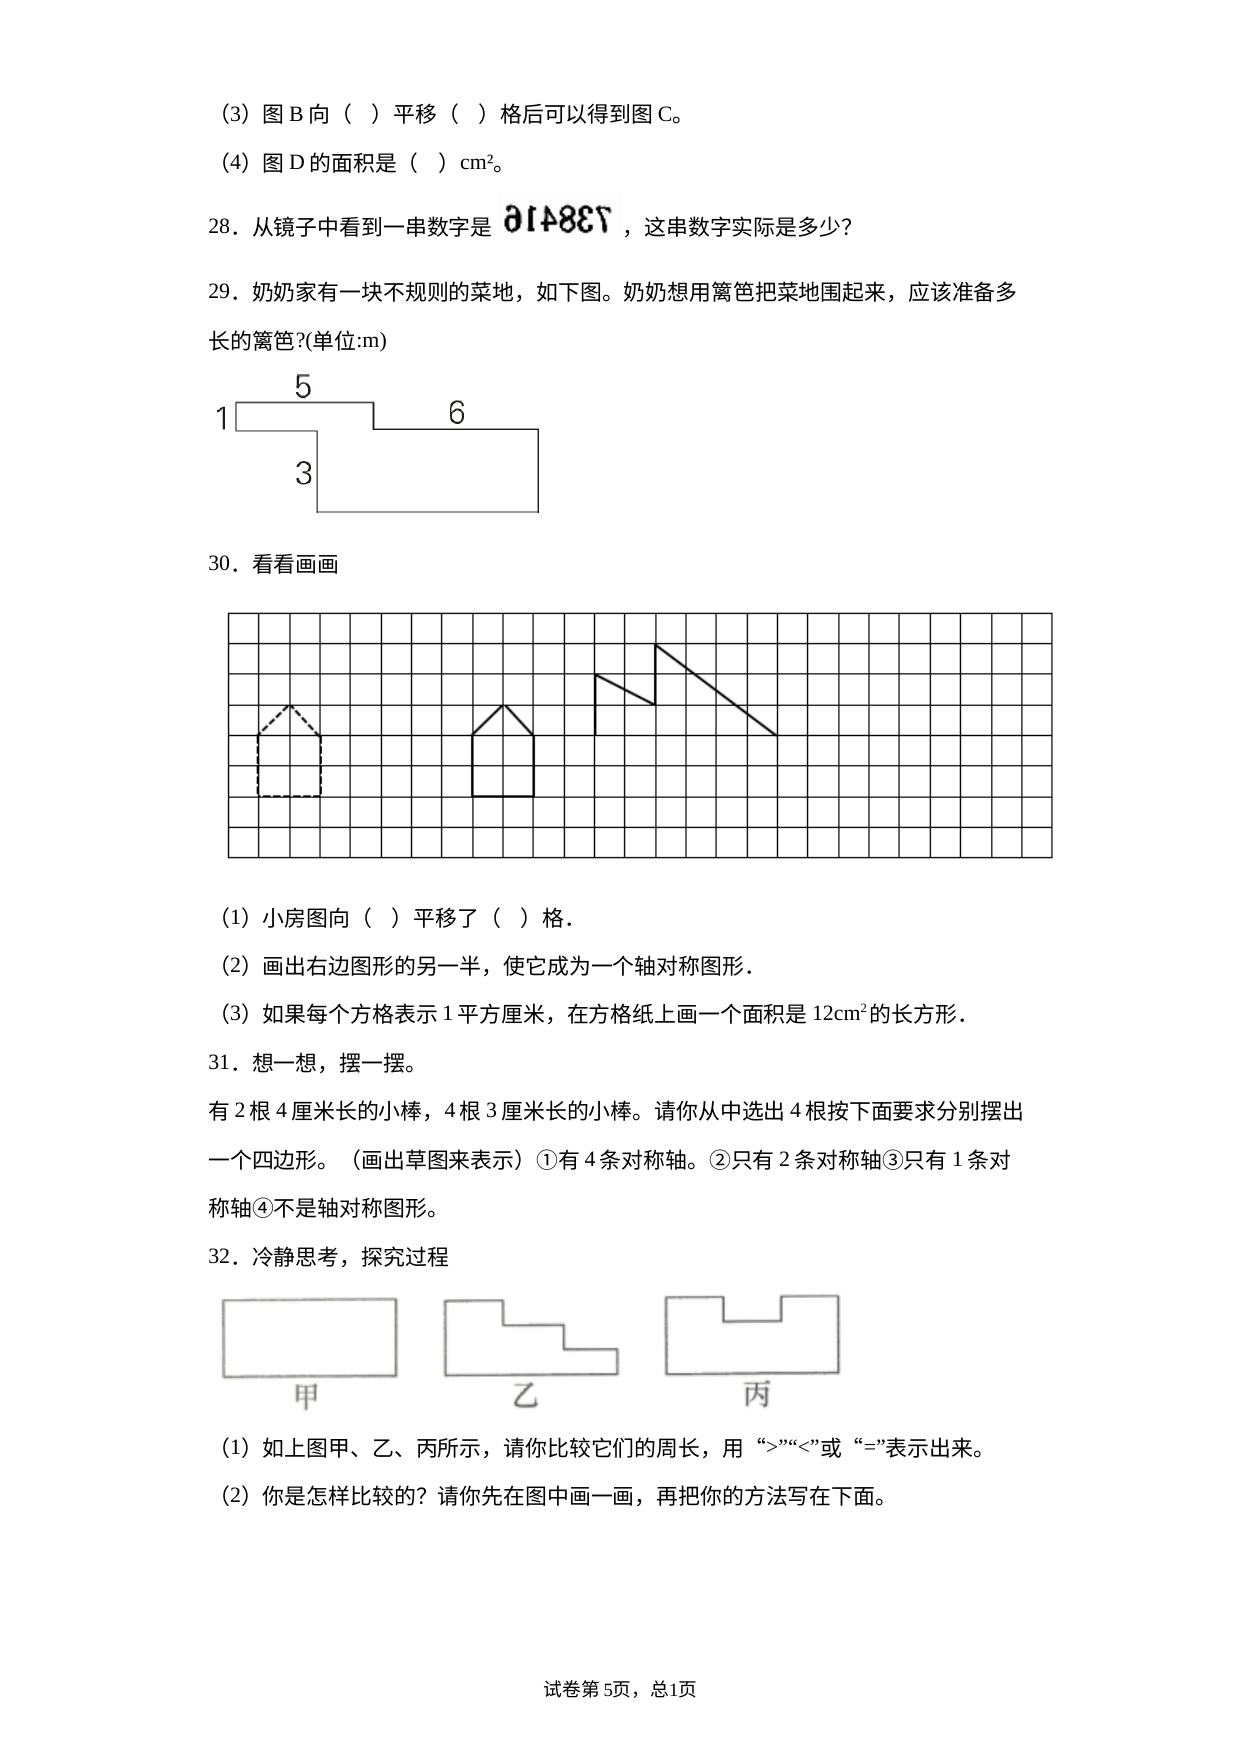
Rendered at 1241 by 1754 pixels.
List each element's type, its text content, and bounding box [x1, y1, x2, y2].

picture [213, 1287, 855, 1416]
text （4）图D的面积是（ ）cm²。 [208, 145, 1032, 178]
text 32．冷静思考，探究过程 [208, 1239, 1032, 1272]
text （2）你是怎样比较的？请你先在图中画一画，再把你的方法写在下面。 [208, 1478, 1032, 1511]
text 30．看看画画 [208, 547, 1032, 579]
text （1）小房图向（ ）平移了（ ）格． [208, 900, 1032, 933]
text （1）如上图甲、乙、丙所示，请你比较它们的周长，用“>”“<”或“=”表示出来。 [208, 1430, 1032, 1463]
text （3）图B向（ ）平移（ ）格后可以得到图C。 [208, 97, 1032, 129]
text 有2根4厘米长的小棒，4根3厘米长的小棒。请你从中选出4根按下面要求分别摆出一个四边形。（画出草图来表示）①有4条对称轴。②只有2条对称轴③只有1条对称轴④不是轴对称图形。 [208, 1093, 1032, 1223]
text （2）画出右边图形的另一半，使它成为一个轴对称图形． [208, 948, 1032, 981]
picture [208, 371, 548, 519]
text 29．奶奶家有一块不规则的菜地，如下图。奶奶想用篱笆把菜地围起来，应该准备多长的篱笆?(单位:m) [208, 274, 1032, 356]
text 28．从镜子中看到一串数字是 ，这串数字实际是多少？ [208, 194, 1032, 259]
picture [208, 595, 1074, 876]
text 31．想一想，摆一摆。 [208, 1045, 1032, 1078]
picture [497, 193, 623, 238]
text （3）如果每个方格表示1平方厘米，在方格纸上画一个面积是12cm2的长方形． [208, 997, 1032, 1029]
